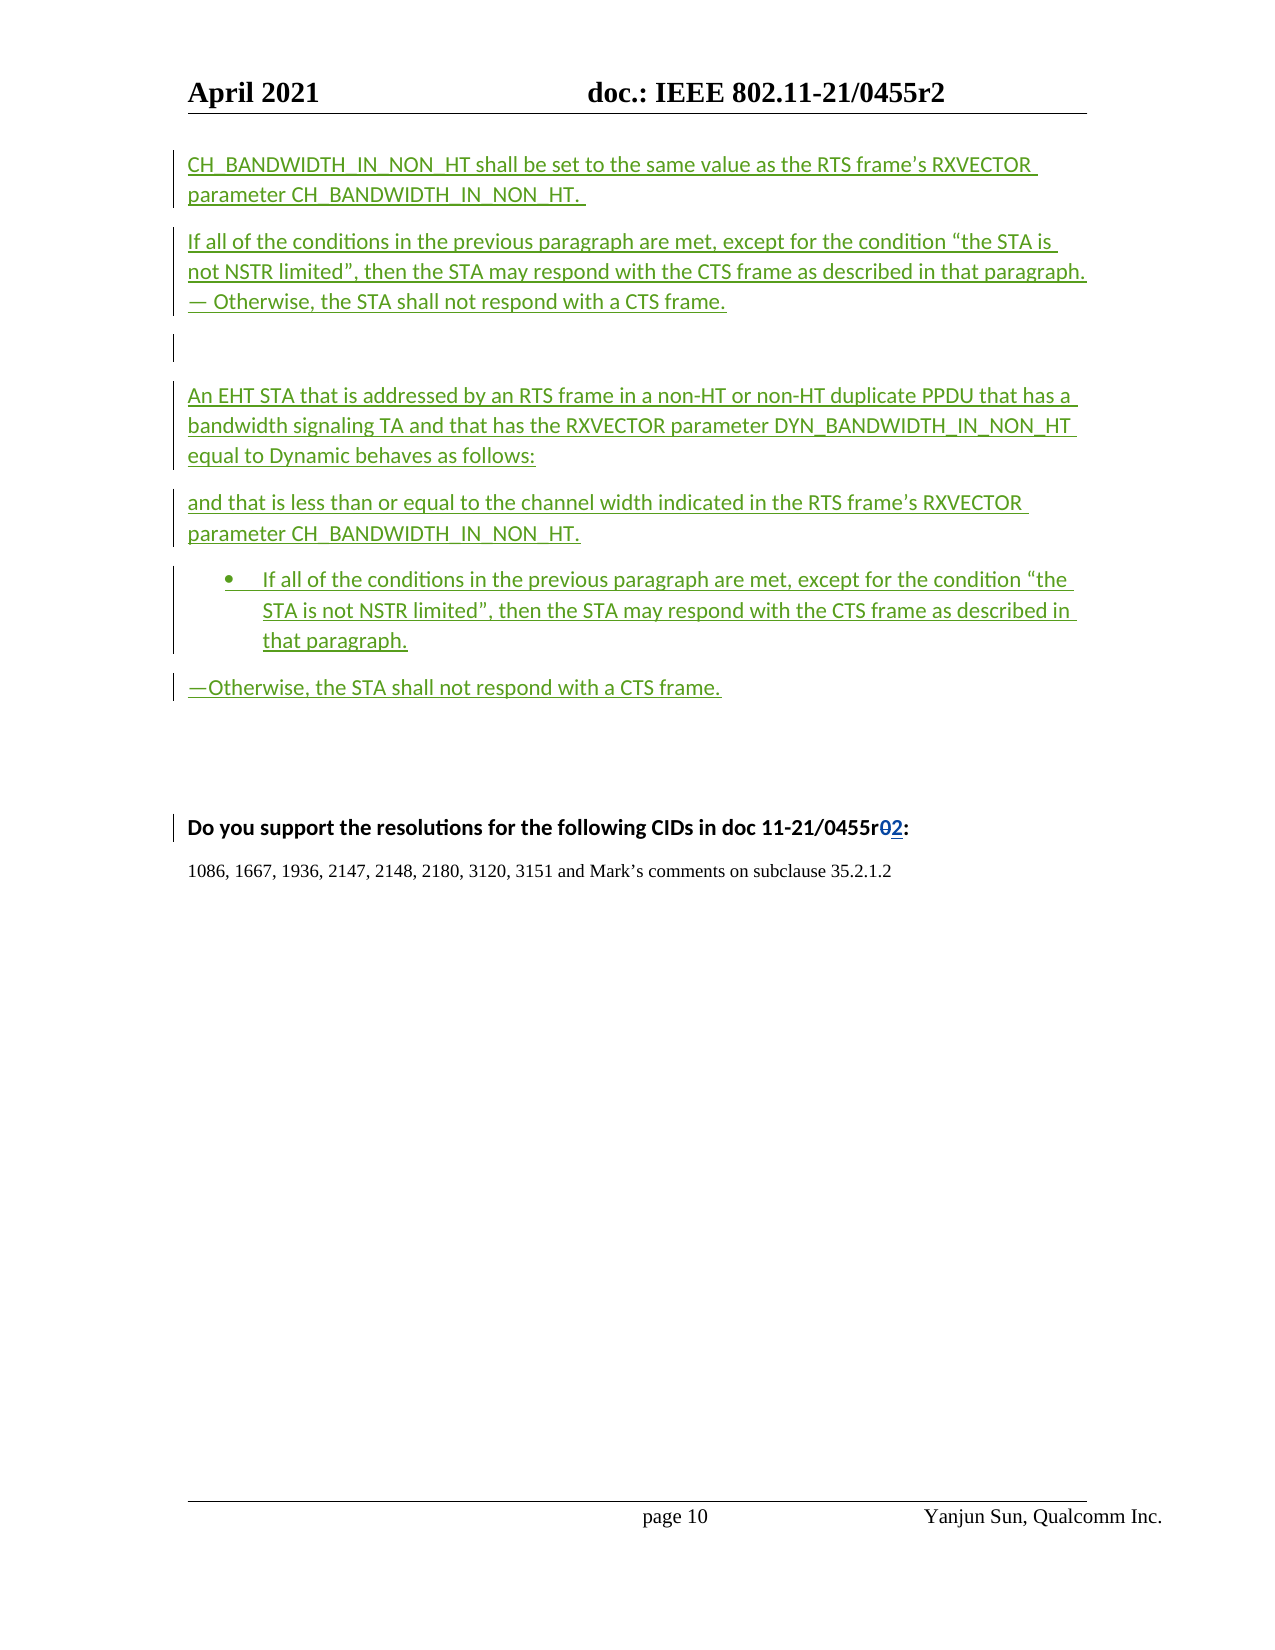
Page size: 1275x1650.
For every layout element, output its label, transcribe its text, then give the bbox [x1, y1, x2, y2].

text Do you support the resolutions for the following CIDs in doc 11-21/0455r: [187, 813, 1087, 842]
text 1086, 1667, 1936, 2147, 2148, 2180, 3120, 3151 and Mark’s comments on subclause 35.2.1.2 [187, 860, 1087, 882]
